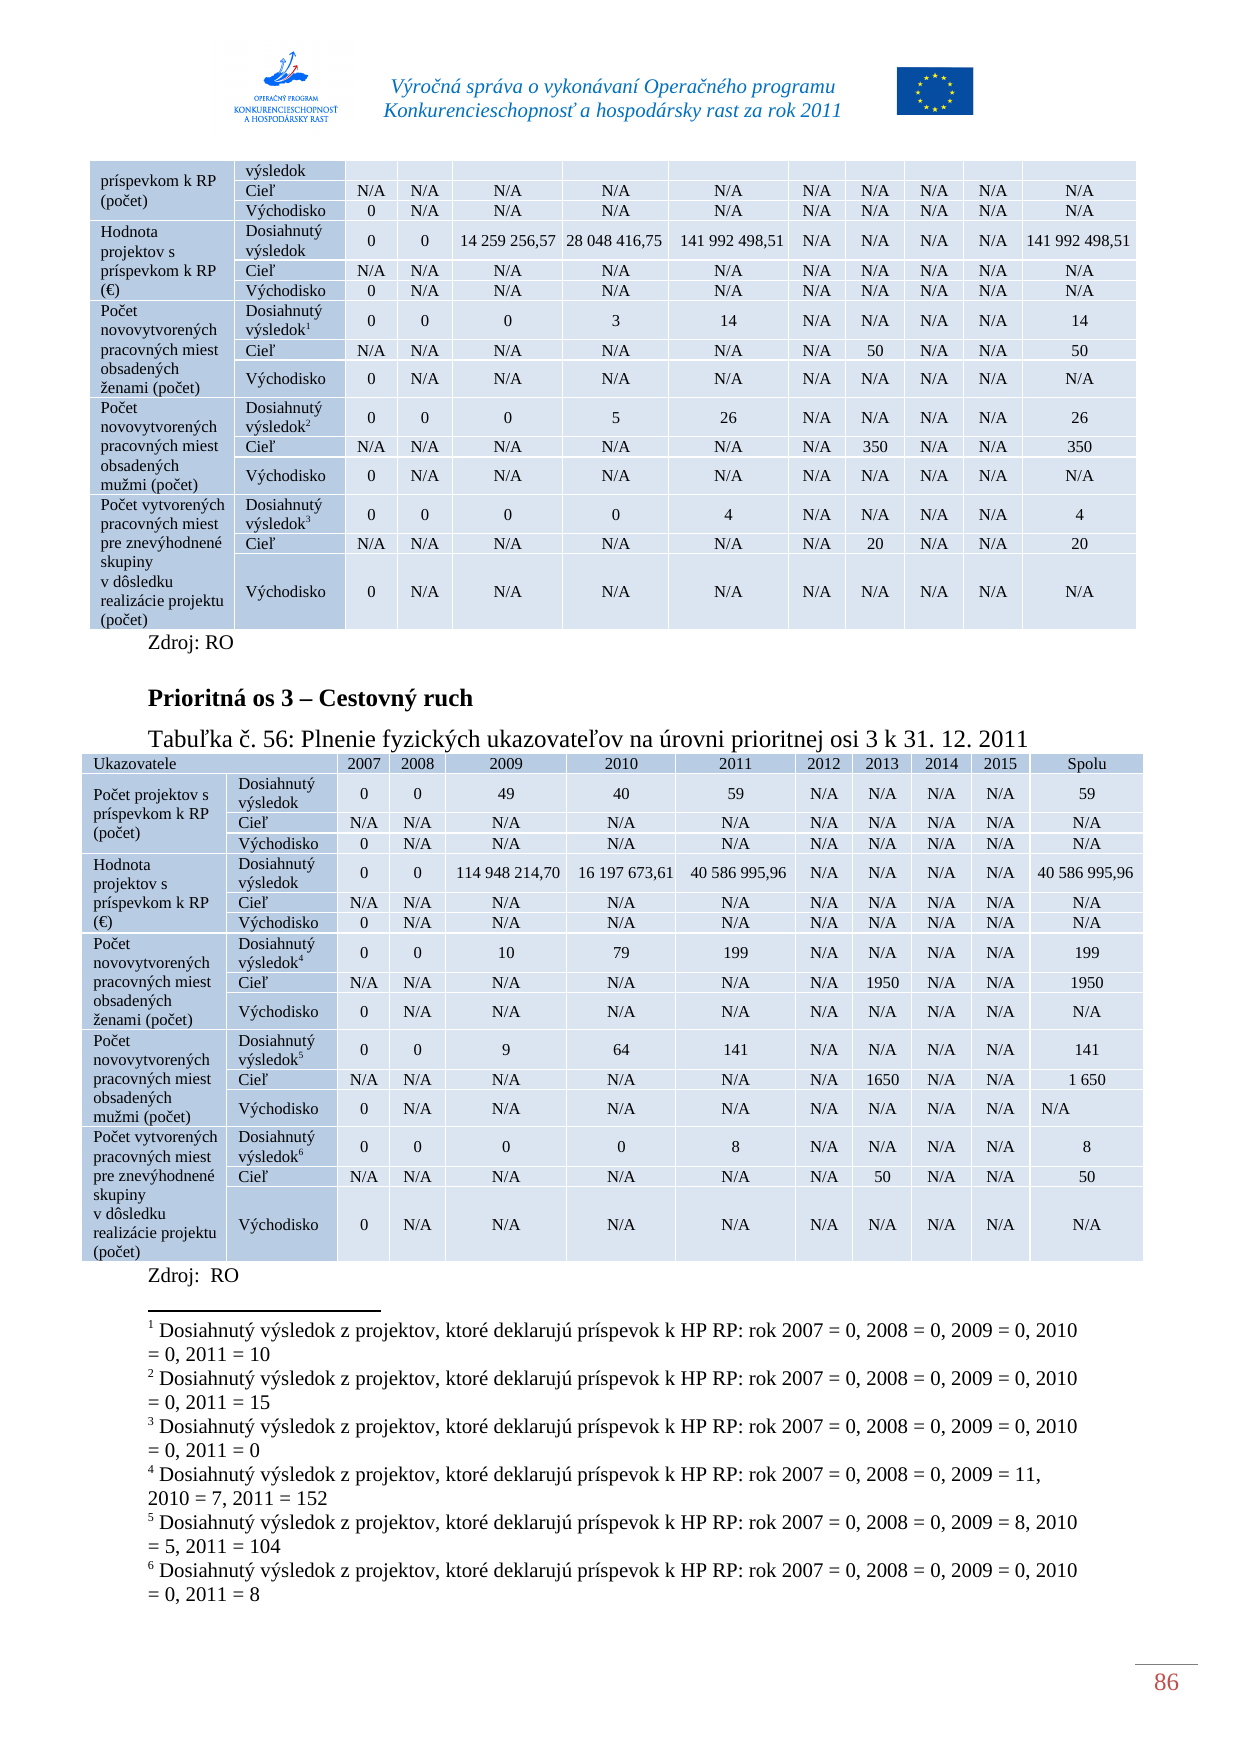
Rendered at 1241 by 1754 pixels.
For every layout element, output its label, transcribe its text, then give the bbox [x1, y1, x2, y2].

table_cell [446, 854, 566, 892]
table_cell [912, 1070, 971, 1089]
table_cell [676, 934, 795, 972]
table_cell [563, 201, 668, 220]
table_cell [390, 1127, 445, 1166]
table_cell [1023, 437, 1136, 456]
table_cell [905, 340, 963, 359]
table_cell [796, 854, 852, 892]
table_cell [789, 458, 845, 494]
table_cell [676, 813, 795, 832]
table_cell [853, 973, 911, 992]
picture [212, 40, 357, 135]
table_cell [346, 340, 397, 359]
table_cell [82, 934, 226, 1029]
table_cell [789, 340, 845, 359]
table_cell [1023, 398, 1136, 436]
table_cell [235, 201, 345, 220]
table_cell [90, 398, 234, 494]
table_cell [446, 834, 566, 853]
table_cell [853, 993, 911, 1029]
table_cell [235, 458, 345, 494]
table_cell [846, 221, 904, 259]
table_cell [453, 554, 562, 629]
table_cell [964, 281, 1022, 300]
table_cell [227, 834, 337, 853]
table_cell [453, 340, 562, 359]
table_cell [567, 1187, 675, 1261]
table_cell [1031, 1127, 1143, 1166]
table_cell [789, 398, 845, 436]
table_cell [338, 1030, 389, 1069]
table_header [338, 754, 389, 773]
text Tabuľka č. 56: Plnenie fyzických ukazovateľov na úrovni prioritnej osi 3 k 31. 12. 2011 [148, 724, 1078, 753]
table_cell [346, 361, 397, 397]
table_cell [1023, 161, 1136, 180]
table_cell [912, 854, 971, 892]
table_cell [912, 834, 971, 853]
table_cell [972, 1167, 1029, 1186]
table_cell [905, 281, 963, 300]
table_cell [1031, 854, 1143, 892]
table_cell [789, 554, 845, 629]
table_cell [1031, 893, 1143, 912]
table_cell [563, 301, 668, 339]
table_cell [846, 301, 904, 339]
text Zdroj: RO [148, 1263, 1078, 1287]
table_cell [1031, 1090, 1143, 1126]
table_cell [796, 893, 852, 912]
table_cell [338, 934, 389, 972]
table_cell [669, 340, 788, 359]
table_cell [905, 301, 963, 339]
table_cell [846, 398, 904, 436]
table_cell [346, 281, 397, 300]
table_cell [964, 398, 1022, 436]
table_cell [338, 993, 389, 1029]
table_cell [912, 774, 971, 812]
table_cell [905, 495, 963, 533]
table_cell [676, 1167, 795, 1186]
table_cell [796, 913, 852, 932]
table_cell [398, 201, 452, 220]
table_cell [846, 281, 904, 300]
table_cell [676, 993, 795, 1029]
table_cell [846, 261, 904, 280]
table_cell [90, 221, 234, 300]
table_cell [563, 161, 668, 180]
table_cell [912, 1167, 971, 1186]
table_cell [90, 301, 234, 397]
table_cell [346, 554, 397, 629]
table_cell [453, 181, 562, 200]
text Zdroj: RO [148, 630, 1078, 654]
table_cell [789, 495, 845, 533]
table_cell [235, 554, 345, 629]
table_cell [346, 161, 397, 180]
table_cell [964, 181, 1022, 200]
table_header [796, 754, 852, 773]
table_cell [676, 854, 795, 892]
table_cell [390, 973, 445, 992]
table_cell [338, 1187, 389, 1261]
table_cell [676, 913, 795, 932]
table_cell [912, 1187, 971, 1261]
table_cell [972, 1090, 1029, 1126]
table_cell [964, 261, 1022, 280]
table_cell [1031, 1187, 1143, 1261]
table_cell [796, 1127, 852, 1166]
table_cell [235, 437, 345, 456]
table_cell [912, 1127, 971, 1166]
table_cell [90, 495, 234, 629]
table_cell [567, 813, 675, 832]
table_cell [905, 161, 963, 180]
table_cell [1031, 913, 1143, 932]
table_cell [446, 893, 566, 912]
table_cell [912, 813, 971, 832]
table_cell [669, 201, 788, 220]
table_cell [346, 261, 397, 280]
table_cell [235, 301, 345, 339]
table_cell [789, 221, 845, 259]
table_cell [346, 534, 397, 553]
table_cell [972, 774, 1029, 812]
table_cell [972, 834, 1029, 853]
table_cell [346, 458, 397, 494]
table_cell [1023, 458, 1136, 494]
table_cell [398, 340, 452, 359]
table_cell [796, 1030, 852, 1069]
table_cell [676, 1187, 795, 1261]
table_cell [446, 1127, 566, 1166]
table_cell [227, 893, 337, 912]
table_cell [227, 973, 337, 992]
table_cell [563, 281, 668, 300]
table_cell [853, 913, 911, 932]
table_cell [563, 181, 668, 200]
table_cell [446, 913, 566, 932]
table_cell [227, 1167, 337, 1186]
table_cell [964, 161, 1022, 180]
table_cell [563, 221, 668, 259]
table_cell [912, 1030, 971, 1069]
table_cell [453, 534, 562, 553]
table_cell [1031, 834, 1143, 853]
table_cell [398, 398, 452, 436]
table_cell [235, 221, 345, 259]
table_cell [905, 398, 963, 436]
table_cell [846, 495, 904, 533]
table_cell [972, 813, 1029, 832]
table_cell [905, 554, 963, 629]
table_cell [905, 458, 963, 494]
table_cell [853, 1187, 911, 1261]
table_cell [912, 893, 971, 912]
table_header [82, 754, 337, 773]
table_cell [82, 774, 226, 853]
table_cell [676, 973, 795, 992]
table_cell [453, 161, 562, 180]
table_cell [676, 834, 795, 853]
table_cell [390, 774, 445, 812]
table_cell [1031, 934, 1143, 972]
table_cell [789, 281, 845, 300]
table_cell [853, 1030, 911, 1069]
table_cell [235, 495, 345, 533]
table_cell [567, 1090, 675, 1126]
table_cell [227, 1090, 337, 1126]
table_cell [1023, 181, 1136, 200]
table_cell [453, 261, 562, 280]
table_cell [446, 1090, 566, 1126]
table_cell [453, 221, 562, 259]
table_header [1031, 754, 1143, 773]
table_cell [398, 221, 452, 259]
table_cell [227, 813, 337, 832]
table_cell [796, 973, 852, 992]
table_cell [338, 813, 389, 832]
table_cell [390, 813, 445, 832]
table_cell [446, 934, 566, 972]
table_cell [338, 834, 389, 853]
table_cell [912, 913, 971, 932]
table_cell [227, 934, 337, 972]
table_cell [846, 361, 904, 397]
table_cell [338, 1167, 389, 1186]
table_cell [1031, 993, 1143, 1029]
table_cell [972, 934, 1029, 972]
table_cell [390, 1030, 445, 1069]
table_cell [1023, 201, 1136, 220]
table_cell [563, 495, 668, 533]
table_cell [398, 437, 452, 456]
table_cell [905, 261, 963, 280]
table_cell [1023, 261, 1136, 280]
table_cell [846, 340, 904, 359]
text Prioritná os 3 – Cestovný ruch [148, 683, 1078, 711]
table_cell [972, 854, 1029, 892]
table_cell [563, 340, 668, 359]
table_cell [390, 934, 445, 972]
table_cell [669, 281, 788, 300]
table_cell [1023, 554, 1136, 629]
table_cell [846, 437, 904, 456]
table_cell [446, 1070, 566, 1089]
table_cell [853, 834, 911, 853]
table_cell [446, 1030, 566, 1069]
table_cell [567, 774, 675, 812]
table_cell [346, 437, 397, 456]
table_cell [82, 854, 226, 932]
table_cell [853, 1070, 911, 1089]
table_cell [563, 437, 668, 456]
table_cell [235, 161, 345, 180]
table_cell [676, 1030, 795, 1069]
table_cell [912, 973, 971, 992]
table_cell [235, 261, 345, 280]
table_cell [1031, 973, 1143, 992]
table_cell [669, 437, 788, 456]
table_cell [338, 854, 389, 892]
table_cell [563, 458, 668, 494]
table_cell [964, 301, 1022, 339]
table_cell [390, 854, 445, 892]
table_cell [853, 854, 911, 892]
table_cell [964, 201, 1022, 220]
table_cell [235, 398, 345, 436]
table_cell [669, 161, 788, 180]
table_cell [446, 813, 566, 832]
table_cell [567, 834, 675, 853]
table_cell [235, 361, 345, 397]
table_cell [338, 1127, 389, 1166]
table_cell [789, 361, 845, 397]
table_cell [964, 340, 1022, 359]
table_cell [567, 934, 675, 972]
picture [896, 67, 974, 115]
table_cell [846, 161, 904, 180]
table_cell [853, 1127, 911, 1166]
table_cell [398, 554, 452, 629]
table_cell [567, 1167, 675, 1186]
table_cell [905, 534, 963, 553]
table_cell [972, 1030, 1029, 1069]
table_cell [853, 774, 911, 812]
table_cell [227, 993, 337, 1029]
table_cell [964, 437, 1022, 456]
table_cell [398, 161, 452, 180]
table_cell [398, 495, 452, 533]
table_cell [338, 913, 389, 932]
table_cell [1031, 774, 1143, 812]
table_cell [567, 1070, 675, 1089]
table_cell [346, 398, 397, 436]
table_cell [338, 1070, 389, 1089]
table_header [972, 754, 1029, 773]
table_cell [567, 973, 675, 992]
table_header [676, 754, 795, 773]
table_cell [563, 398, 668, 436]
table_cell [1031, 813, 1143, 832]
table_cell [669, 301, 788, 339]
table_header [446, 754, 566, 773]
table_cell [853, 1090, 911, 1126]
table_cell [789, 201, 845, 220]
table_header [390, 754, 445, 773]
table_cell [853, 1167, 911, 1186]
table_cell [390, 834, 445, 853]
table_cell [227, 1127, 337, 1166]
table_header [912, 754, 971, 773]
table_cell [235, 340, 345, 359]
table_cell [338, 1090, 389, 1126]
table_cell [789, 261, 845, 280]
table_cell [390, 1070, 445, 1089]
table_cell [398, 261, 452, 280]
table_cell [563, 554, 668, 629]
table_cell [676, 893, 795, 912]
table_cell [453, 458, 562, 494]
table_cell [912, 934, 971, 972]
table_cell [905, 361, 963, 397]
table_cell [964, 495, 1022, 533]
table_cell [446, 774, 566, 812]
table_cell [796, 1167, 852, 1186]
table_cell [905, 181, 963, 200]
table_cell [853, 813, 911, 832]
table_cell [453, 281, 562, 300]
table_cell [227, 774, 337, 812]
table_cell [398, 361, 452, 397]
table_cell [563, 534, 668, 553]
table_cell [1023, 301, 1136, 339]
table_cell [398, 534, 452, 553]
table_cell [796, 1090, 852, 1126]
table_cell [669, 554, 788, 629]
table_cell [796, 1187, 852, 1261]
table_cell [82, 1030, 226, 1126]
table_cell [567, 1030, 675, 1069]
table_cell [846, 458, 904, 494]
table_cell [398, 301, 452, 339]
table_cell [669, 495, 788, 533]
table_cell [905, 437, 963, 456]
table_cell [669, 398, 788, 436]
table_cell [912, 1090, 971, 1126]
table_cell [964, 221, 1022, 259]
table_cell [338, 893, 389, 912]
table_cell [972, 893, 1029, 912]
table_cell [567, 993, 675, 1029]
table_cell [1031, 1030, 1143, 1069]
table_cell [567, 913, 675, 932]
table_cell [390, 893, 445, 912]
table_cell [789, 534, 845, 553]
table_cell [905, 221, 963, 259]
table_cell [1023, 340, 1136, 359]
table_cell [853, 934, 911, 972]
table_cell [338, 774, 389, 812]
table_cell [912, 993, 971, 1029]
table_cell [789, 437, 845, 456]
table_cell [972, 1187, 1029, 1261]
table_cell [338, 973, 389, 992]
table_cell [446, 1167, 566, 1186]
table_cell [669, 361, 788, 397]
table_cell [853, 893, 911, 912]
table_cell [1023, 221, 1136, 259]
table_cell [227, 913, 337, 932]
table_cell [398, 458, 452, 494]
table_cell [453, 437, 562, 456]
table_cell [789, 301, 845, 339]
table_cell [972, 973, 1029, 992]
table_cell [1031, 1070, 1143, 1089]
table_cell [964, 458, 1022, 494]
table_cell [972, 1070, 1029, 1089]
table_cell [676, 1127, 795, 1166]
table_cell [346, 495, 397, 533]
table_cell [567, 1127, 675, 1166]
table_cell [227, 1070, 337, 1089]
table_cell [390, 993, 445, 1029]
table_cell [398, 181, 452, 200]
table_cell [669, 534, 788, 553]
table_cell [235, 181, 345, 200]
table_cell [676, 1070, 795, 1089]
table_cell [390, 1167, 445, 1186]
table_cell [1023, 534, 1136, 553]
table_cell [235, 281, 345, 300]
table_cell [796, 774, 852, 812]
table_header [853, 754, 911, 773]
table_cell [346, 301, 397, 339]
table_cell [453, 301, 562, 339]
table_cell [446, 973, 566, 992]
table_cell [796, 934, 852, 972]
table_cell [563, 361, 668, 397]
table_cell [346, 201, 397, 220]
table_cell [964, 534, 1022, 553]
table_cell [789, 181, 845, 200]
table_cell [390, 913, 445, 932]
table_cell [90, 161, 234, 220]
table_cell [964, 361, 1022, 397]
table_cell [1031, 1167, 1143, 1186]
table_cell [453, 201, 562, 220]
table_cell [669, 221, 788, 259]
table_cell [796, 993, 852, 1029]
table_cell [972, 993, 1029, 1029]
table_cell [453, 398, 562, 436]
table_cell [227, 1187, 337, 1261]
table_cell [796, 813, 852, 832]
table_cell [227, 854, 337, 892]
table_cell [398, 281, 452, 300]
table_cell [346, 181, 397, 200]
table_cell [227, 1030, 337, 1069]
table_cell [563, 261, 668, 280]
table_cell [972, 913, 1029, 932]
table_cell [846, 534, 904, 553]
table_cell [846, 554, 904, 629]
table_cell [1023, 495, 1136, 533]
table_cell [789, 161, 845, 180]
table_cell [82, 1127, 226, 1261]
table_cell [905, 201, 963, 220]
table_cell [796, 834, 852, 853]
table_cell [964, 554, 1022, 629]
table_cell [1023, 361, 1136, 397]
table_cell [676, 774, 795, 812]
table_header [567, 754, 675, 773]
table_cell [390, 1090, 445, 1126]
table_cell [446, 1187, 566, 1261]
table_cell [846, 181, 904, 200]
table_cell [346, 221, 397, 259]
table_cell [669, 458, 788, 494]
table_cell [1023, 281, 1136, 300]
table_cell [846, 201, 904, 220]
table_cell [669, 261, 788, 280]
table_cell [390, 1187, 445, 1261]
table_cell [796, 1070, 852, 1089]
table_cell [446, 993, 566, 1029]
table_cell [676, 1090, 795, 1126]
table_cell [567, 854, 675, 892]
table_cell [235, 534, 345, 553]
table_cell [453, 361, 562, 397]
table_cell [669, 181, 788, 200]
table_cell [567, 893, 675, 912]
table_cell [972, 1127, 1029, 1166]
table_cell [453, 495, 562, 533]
